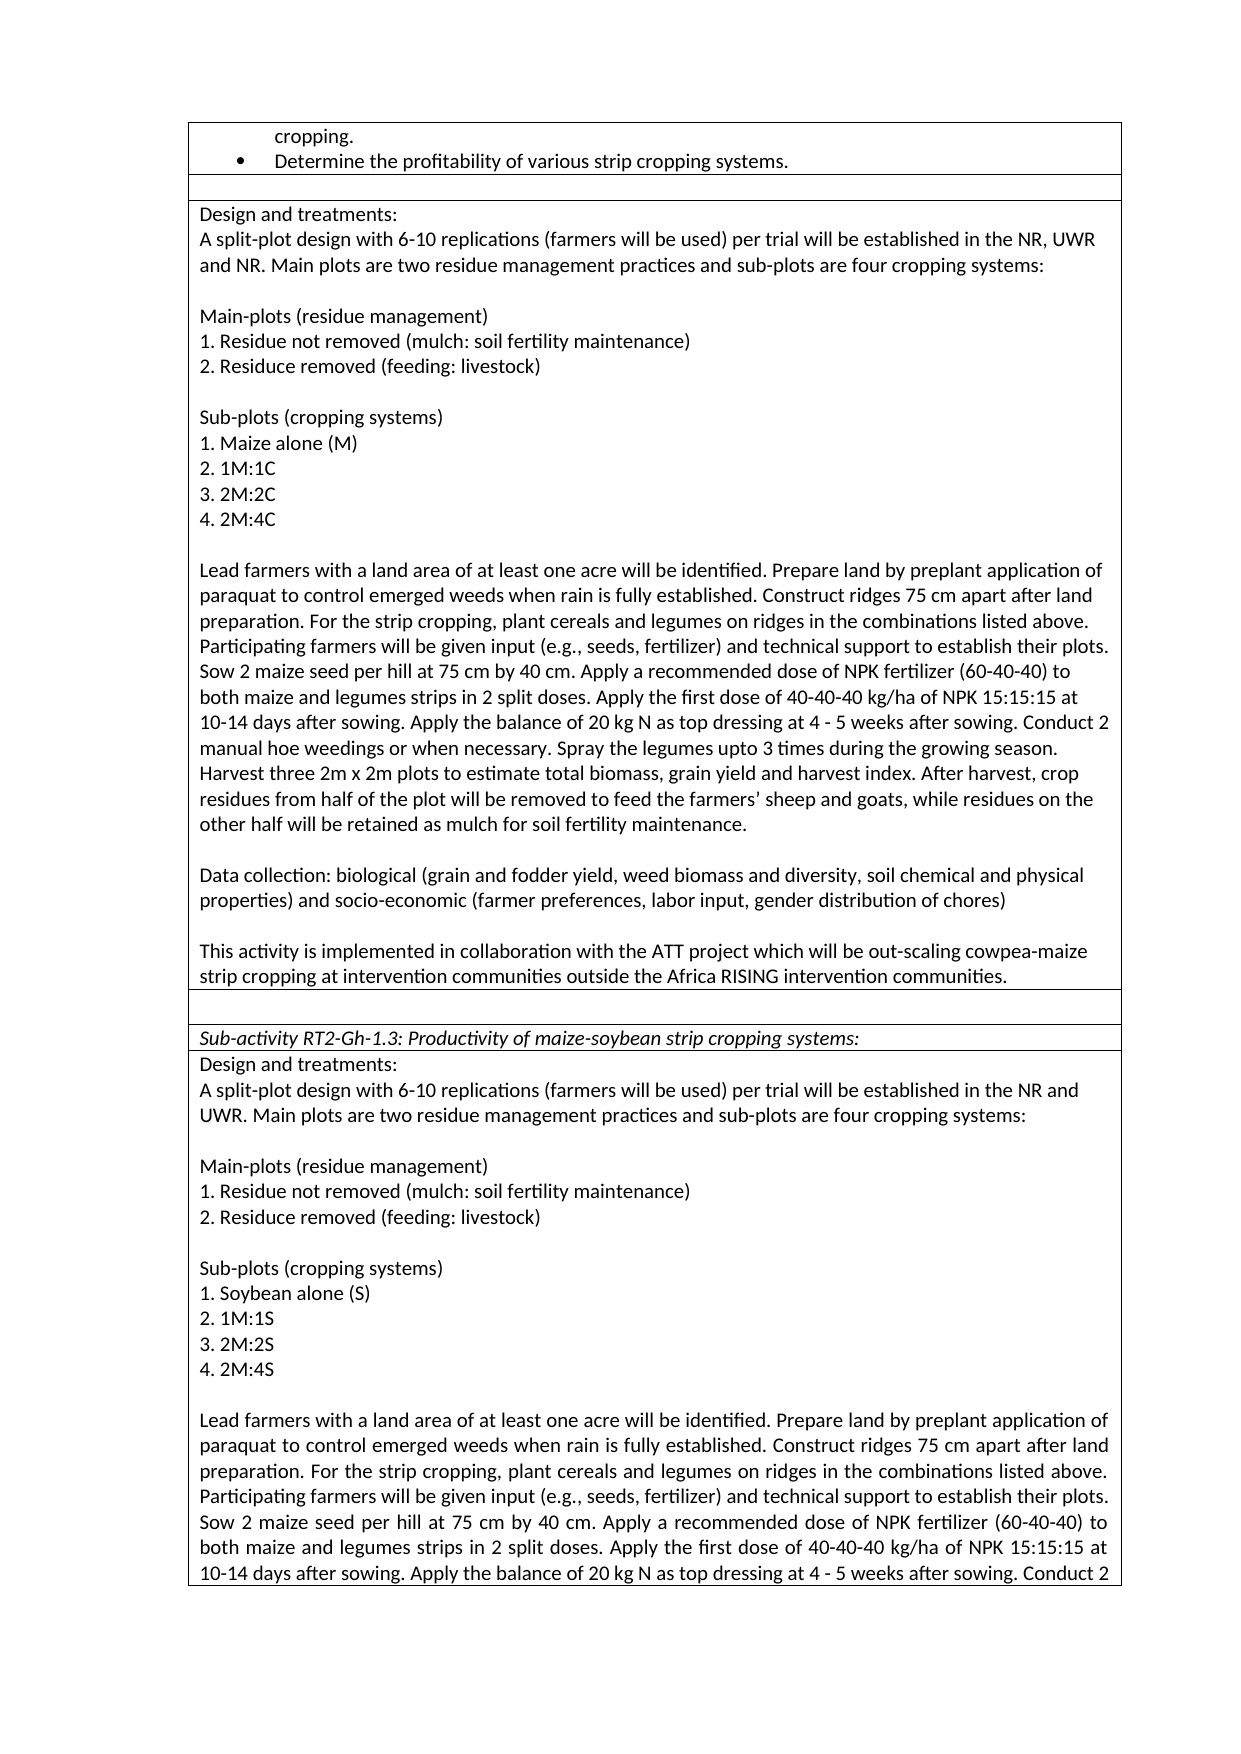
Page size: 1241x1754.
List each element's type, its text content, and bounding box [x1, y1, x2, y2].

table_cell Sub-activity RT2-Gh-1.3: Productivity of maize-soybean strip cropping systems: [189, 1025, 1121, 1050]
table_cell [189, 1051, 1121, 1585]
table_cell Design and treatments: A split-plot design with 6-10 replications (farmers will be used) per trial will be established in the NR, UWR and NR. Main plots are two residue management practices and sub-plots are four cropping systems: Main-plots (residue management) 1. Residue not removed (mulch: soil fertility maintenance) 2. Residuce removed (feeding: livestock) Sub-plots (cropping systems) 1. Maize alone (M) 2. 1M:1C 3. 2M:2C 4. 2M:4C Lead farmers with a land area of at least one acre will be identified. Prepare land by preplant application of paraquat to control emerged weeds when rain is fully established. Construct ridges 75 cm apart after land preparation. For the strip cropping, plant cereals and legumes on ridges in the combinations listed above. Participating farmers will be given input (e.g., seeds, fertilizer) and technical support to establish their plots. Sow 2 maize seed per hill at 75 cm by 40 cm. Apply a recommended dose of NPK fertilizer (60-40-40) to both maize and legumes strips in 2 split doses. Apply the first dose of 40-40-40 kg/ha of NPK 15:15:15 at 10-14 days after sowing. Apply the balance of 20 kg N as top dressing at 4 - 5 weeks after sowing. Conduct 2 manual hoe weedings or when necessary. Spray the legumes upto 3 times during the growing season. Harvest three 2m x 2m plots to estimate total biomass, grain yield and harvest index. After harvest, crop residues from half of the plot will be removed to feed the farmers’ sheep and goats, while residues on the other half will be retained as mulch for soil fertility maintenance. Data collection: biological (grain and fodder yield, weed biomass and diversity, soil chemical and physical properties) and socio-economic (farmer preferences, labor input, gender distribution of chores) This activity is implemented in collaboration with the ATT project which will be out-scaling cowpea-maize strip cropping at intervention communities outside the Africa RISING intervention communities. [189, 201, 1121, 989]
table_cell [189, 175, 1121, 200]
table_cell [189, 990, 1121, 1024]
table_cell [189, 123, 1121, 174]
